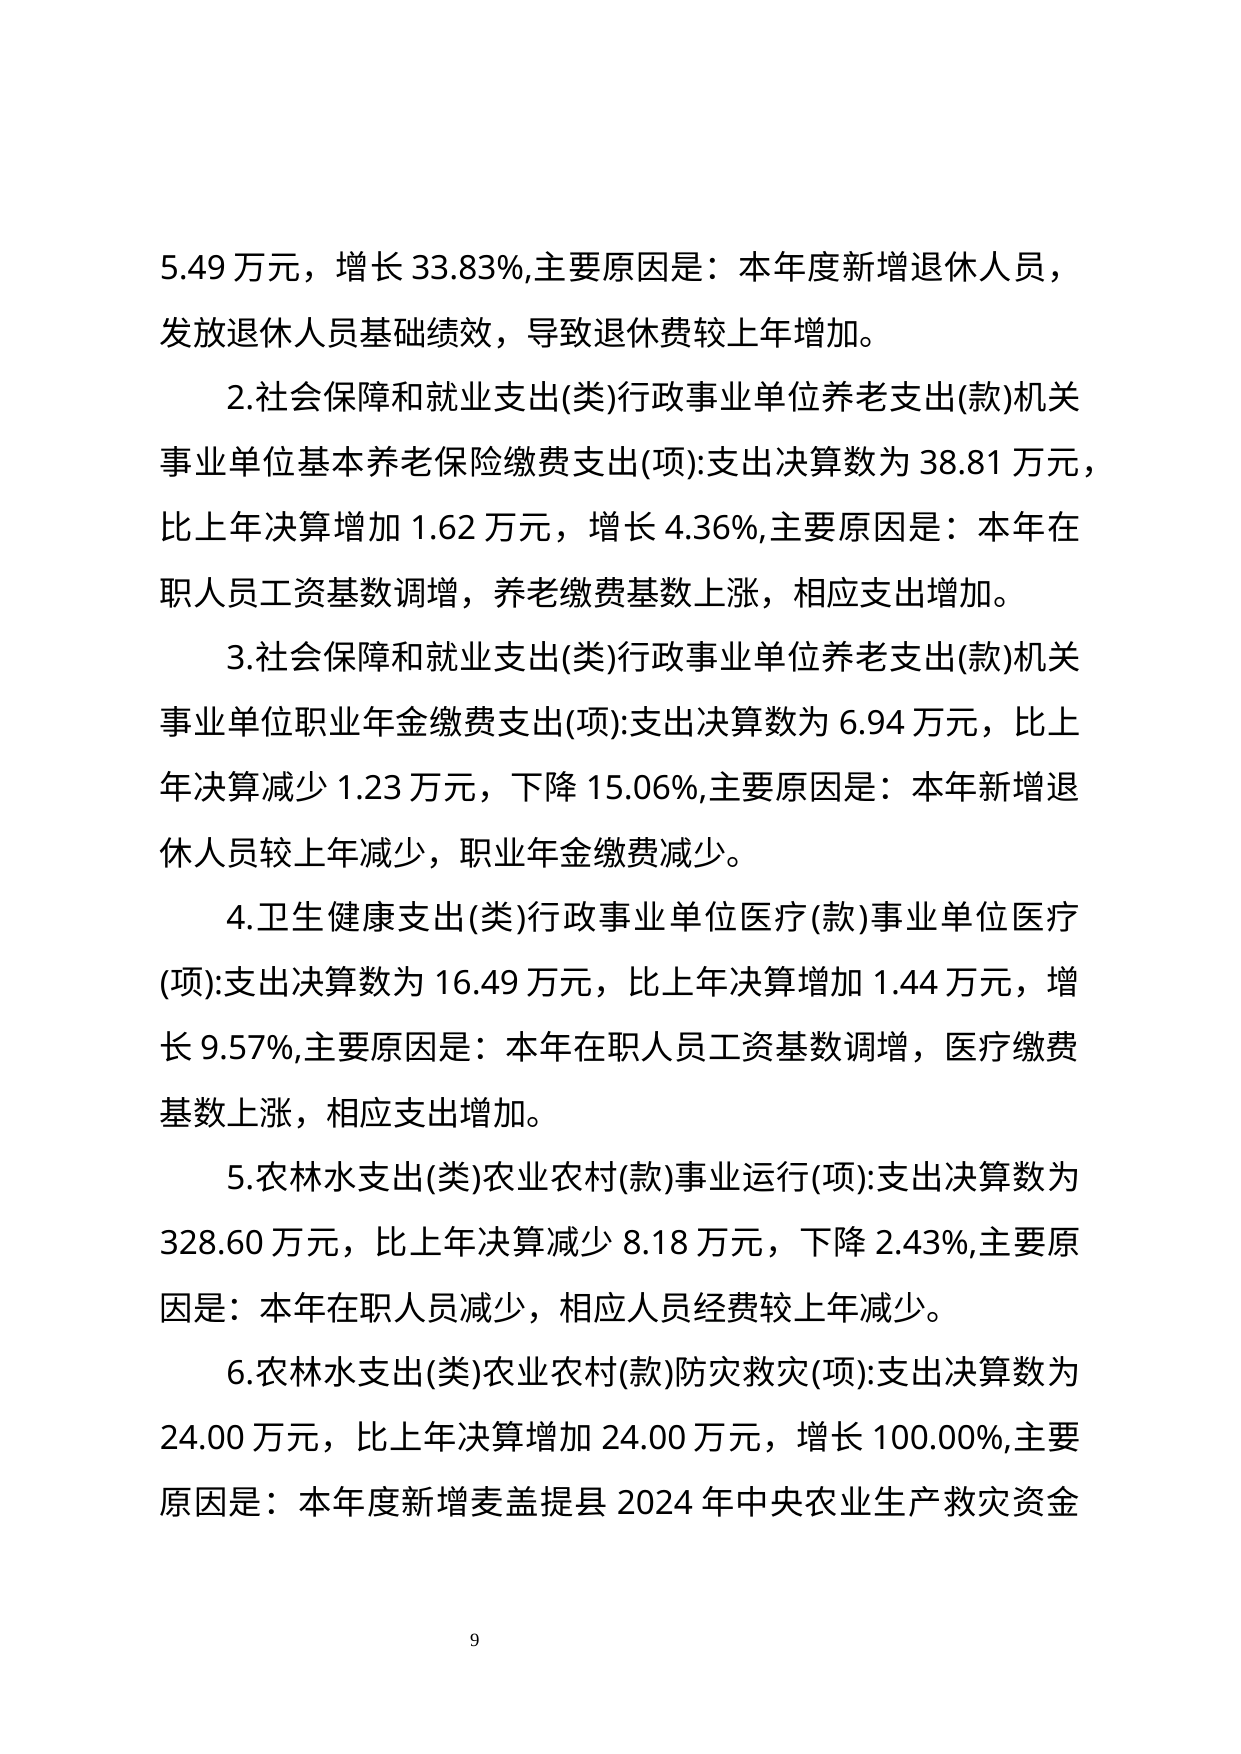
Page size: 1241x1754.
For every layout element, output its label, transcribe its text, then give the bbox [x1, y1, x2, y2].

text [159, 233, 1081, 363]
text 4.卫生健康支出(类)行政事业单位医疗(款)事业单位医疗(项):支出决算数为16.49万元，比上年决算增加1.44万元，增长9.57%,主要原因是：本年在职人员工资基数调增，医疗缴费基数上涨，相应支出增加。 [159, 883, 1081, 1143]
text 3.社会保障和就业支出(类)行政事业单位养老支出(款)机关事业单位职业年金缴费支出(项):支出决算数为6.94万元，比上年决算减少1.23万元，下降15.06%,主要原因是：本年新增退休人员较上年减少，职业年金缴费减少。 [159, 623, 1081, 883]
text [159, 1338, 1081, 1533]
text 2.社会保障和就业支出(类)行政事业单位养老支出(款)机关事业单位基本养老保险缴费支出(项):支出决算数为38.81万元，比上年决算增加1.62万元，增长4.36%,主要原因是：本年在职人员工资基数调增，养老缴费基数上涨，相应支出增加。 [159, 363, 1081, 623]
text 5.农林水支出(类)农业农村(款)事业运行(项):支出决算数为328.60万元，比上年决算减少8.18万元，下降2.43%,主要原因是：本年在职人员减少，相应人员经费较上年减少。 [159, 1143, 1081, 1338]
